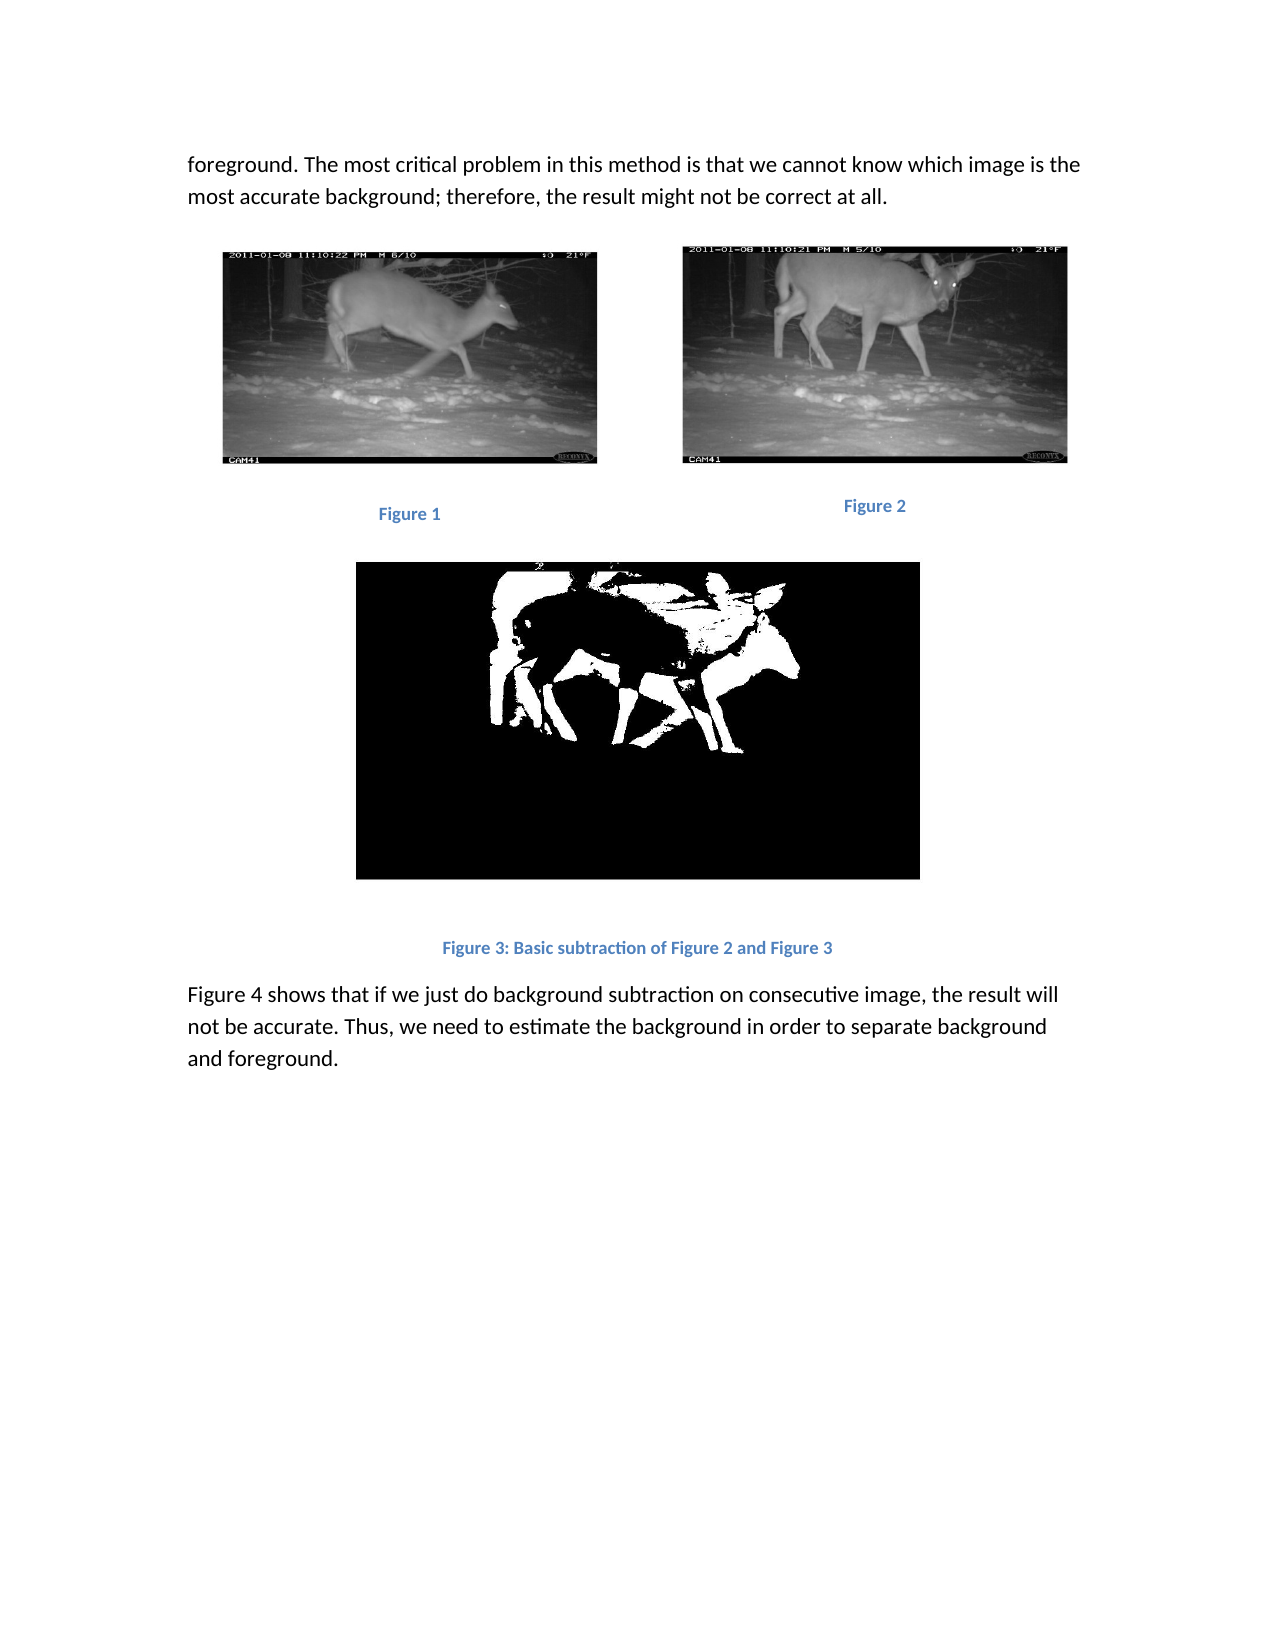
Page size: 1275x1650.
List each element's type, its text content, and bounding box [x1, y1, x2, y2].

picture [650, 235, 1100, 482]
picture [307, 544, 968, 912]
picture [190, 240, 628, 482]
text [187, 150, 1087, 210]
text Figure 4 shows that if we just do background subtraction on consecutive image, the result will not be accurate. Thus, we need to estimate the background in order to separate background and foreground. [187, 980, 1087, 1072]
